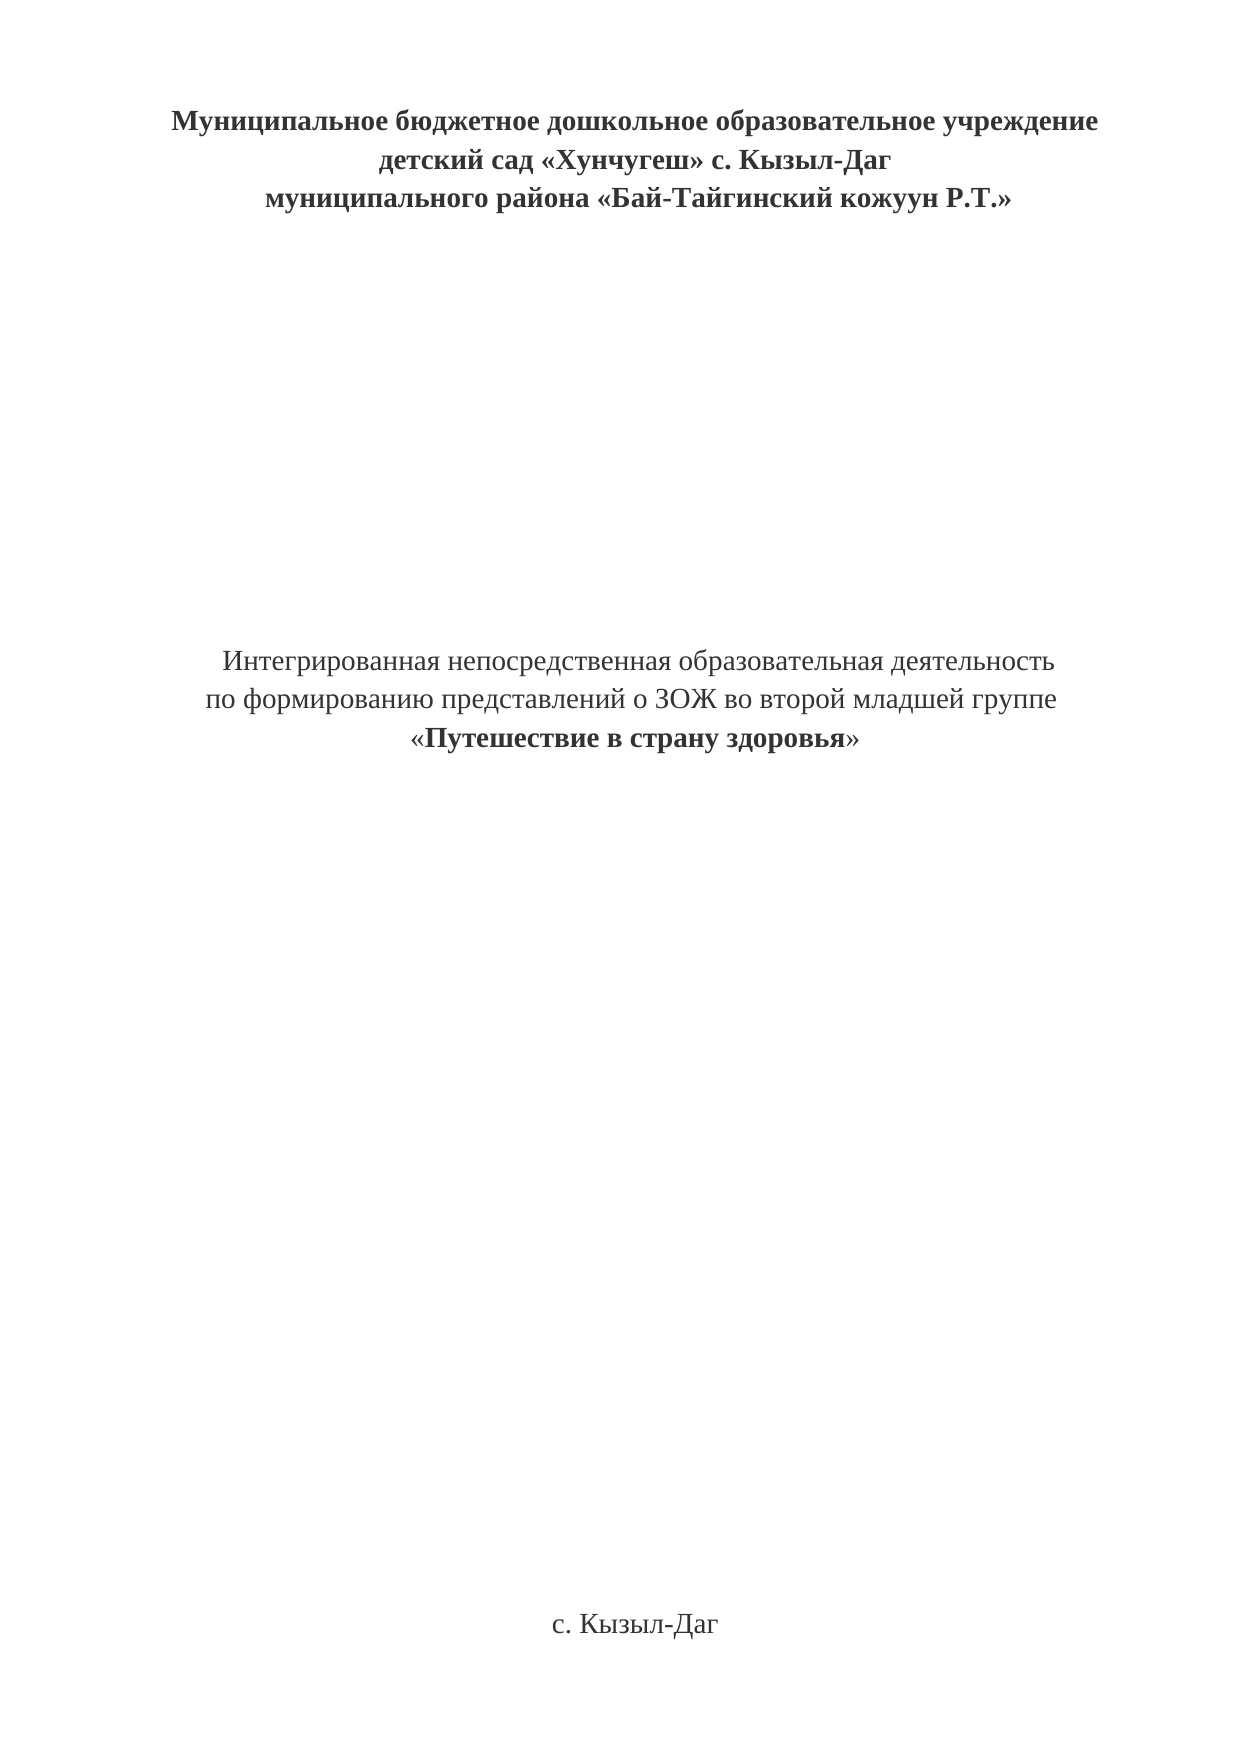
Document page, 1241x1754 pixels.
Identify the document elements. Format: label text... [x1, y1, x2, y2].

text с. Кызыл-Даг [118, 1607, 1152, 1640]
text «Путешествие в страну здоровья» [118, 720, 1152, 754]
text Муниципальное бюджетное дошкольное образовательное учреждение детский сад «Хунчугеш» с. Кызыл-Даг [118, 103, 1152, 176]
text муниципального района «Бай-Тайгинский кожуун Р.Т.» [118, 181, 1152, 214]
text Интегрированная непосредственная образовательная деятельность по формированию представлений о ЗОЖ во второй младшей группе [118, 643, 1152, 715]
